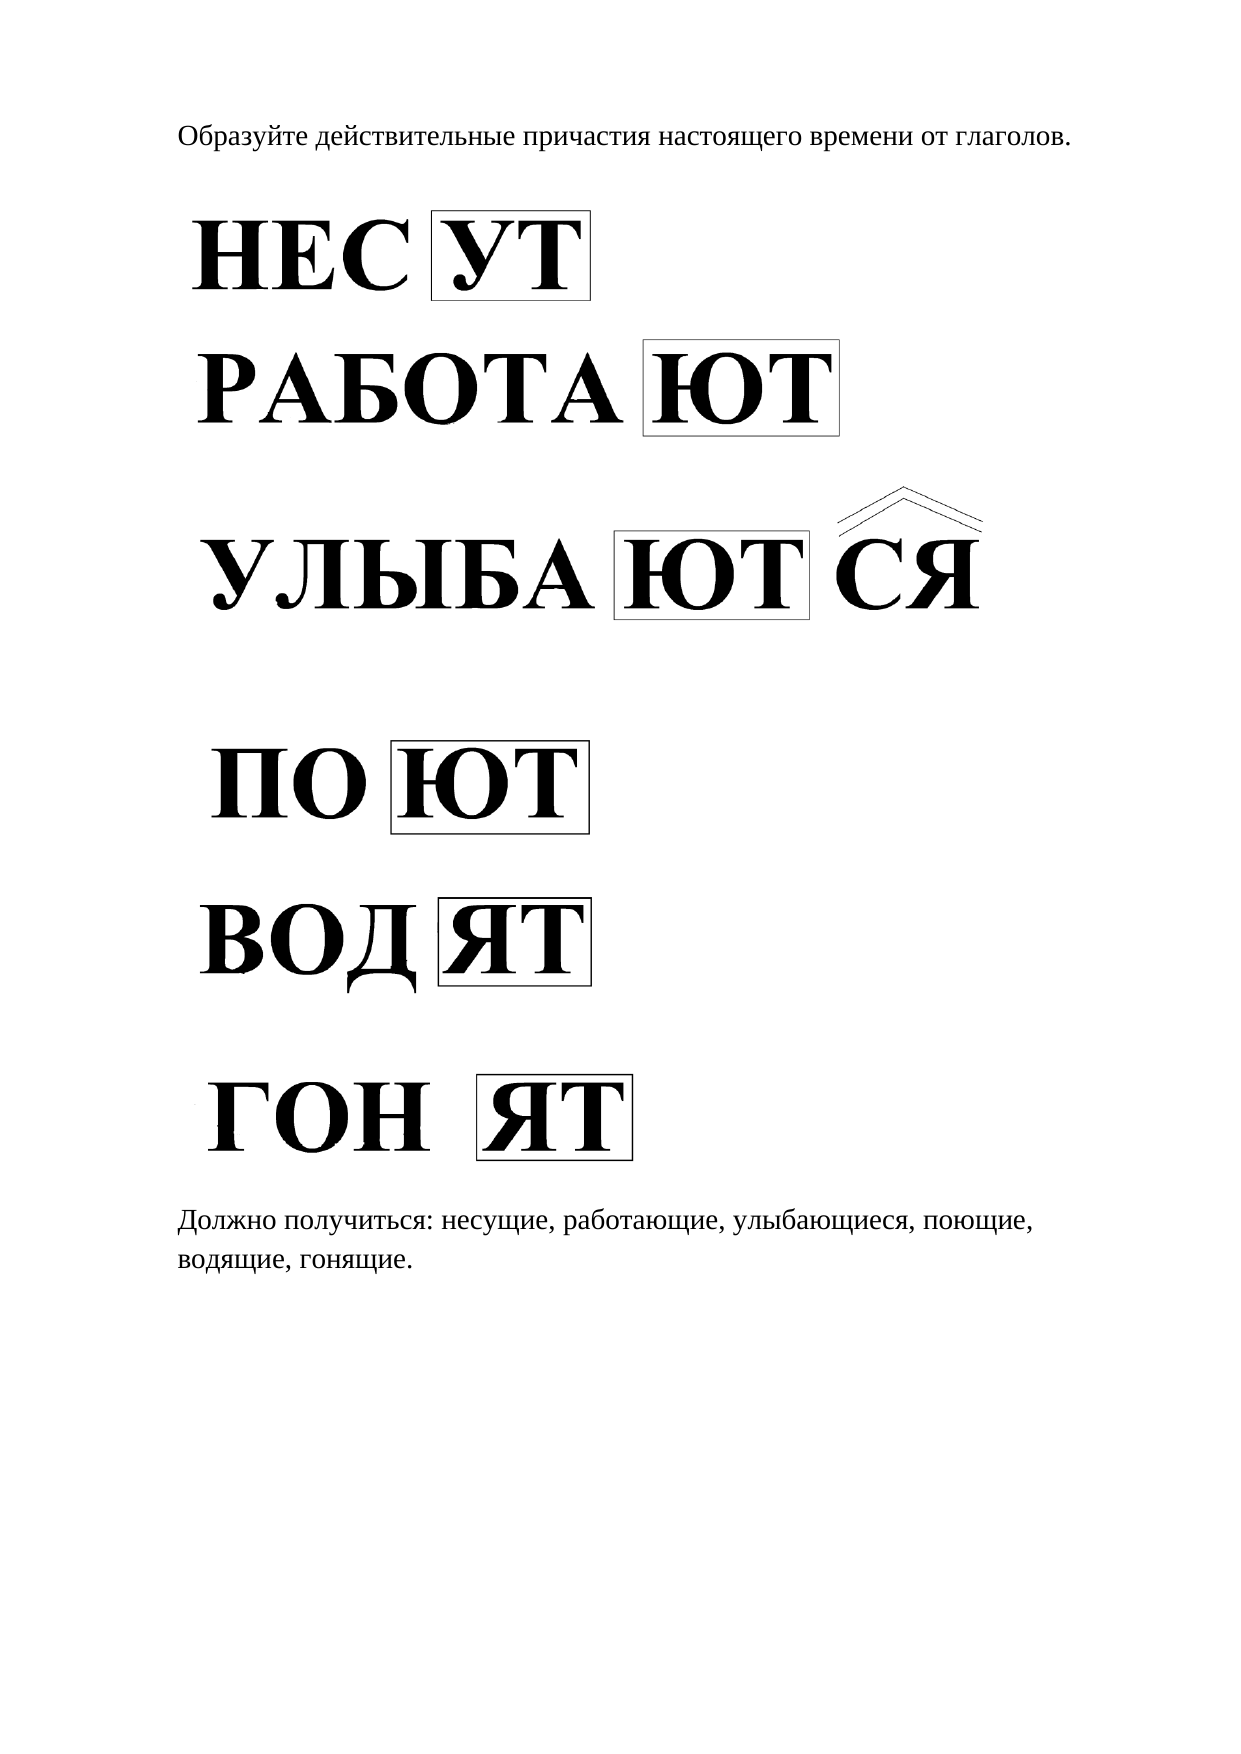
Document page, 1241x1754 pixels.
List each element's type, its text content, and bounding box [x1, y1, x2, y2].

picture [177, 177, 1017, 633]
text Образуйте действительные причастия настоящего времени от глаголов. [177, 118, 1152, 152]
picture [177, 717, 657, 1178]
text Должно получиться: несущие, работающие, улыбающиеся, поющие, водящие, гонящие. [177, 1202, 1152, 1274]
